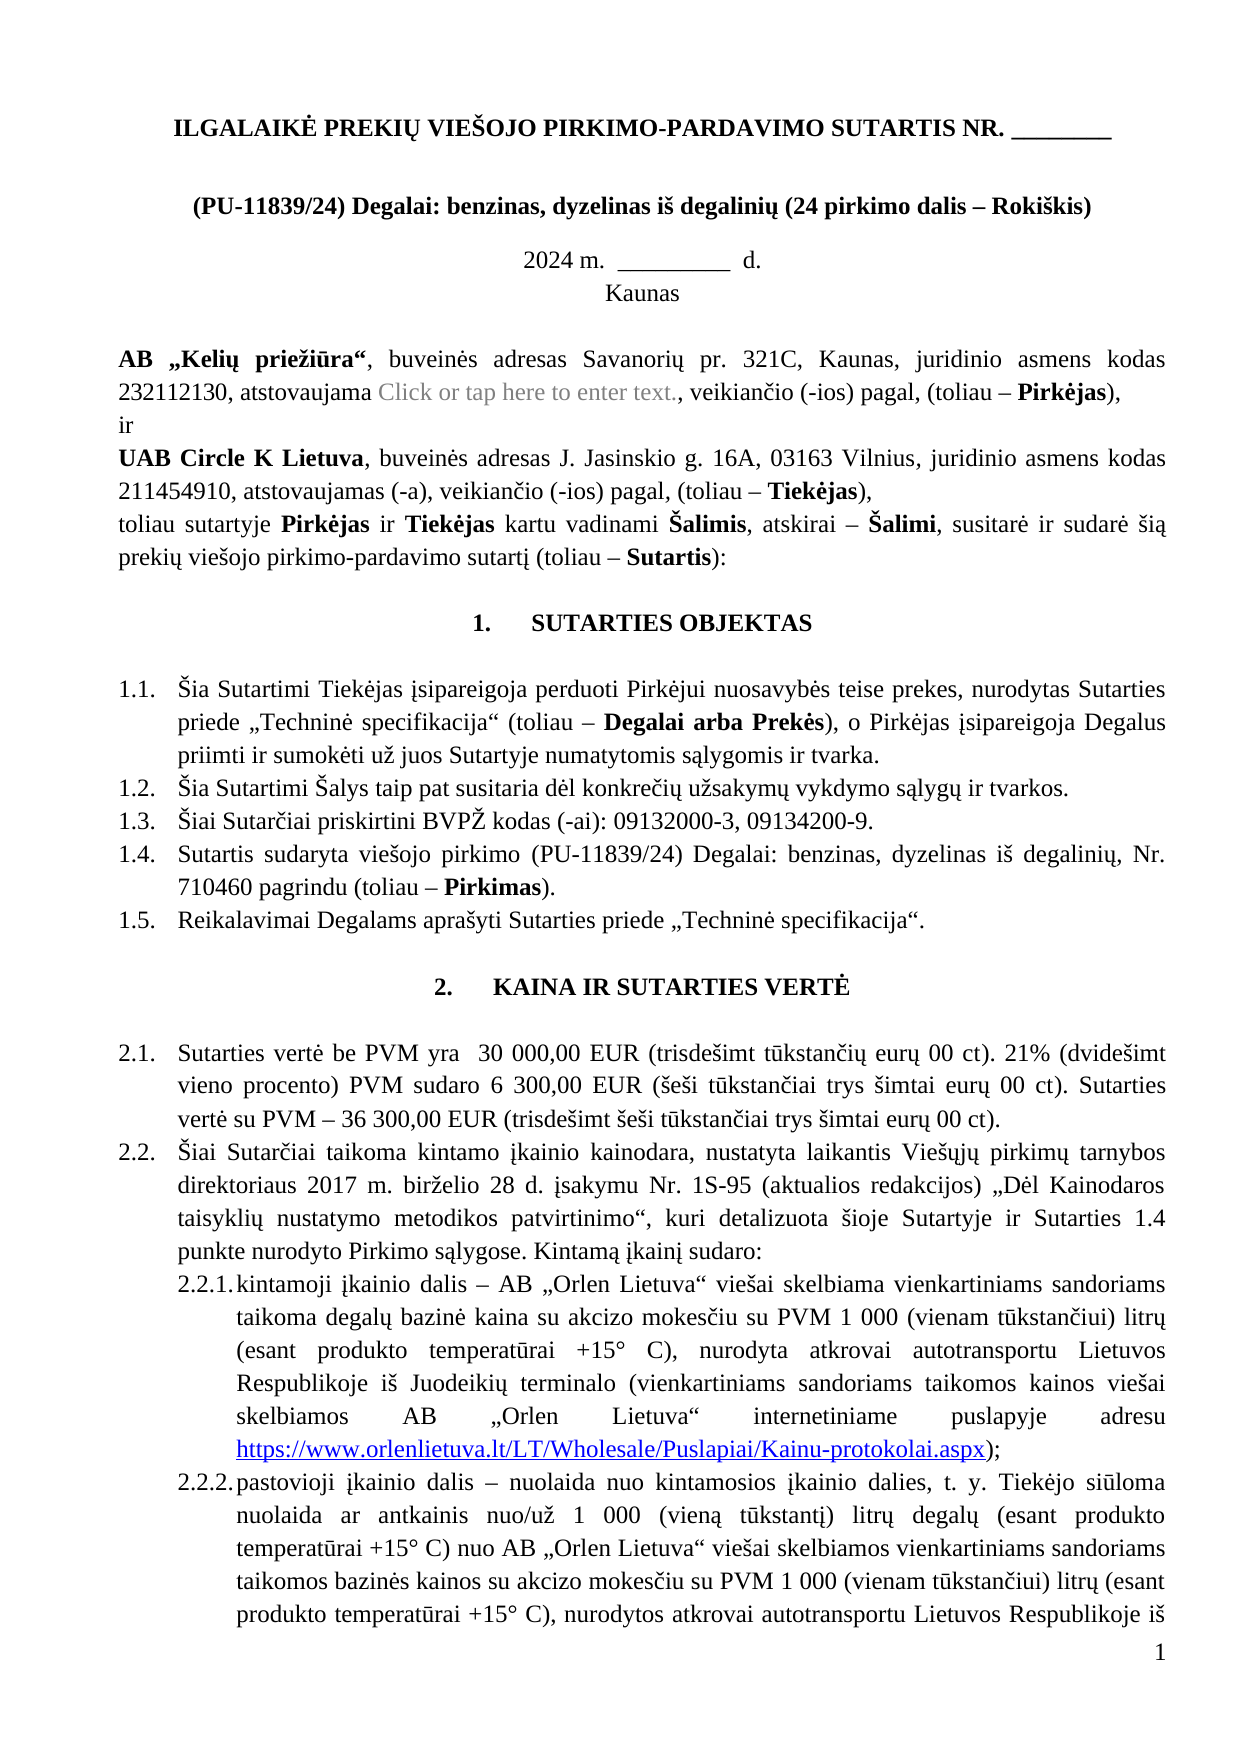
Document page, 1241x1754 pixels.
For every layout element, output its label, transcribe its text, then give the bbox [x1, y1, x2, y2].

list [177, 1467, 1166, 1628]
text (PU-11839/24) Degalai: benzinas, dyzelinas iš degalinių (24 pirkimo dalis – Rokiškis) [118, 191, 1166, 220]
text Kaunas [118, 278, 1166, 307]
text , buveinės adresas , juridinio asmens kodas , atstovaujamas (-a), veikiančio (-ios) pagal, (toliau – Tiekėjas), [118, 443, 1166, 505]
subtitle ILGALAIKĖ PREKių VIEŠOJO PIRKIMO-PARDAVIMO SUTARTIS NR. [118, 113, 1166, 141]
text ir [118, 410, 1166, 439]
list Šiai Sutarčiai priskirtini BVPŽ kodas (-ai): . [118, 806, 1166, 835]
list Sutartis sudaryta viešojo pirkimo pagrindu (toliau – Pirkimas). [118, 839, 1166, 901]
list SUTARTIES OBJEKTAS [118, 608, 1166, 637]
list Reikalavimai Degalams aprašyti Sutarties priede „Techninė specifikacija“. [118, 906, 1166, 934]
list Sutarties vertė be PVM yra EUR (). 21% (dvidešimt vieno procento) PVM sudaro EUR (). Sutarties vertė su PVM – EUR (). [118, 1038, 1166, 1132]
list kintamoji įkainio dalis – AB „Orlen Lietuva“ viešai skelbiama vienkartiniams sandoriams taikoma degalų bazinė kaina su akcizo mokesčiu su PVM 1 000 (vienam tūkstančiui) litrų (esant produkto temperatūrai +15° C), nurodyta atkrovai autotransportu Lietuvos Respublikoje iš Juodeikių terminalo (vienkartiniams sandoriams taikomos kainos viešai skelbiamos AB „Orlen Lietuva“ internetiniame puslapyje adresu https://www.orlenlietuva.lt/LT/Wholesale/Puslapiai/Kainu-protokolai.aspx); [177, 1269, 1166, 1463]
text toliau sutartyje Pirkėjas ir Tiekėjas kartu vadinami Šalimis, atskirai – Šalimi, susitarė ir sudarė šią prekių viešojo pirkimo-pardavimo sutartį (toliau – Sutartis): [118, 509, 1166, 571]
list Šiai Sutarčiai taikoma kainodara, nustatyta laikantis Viešųjų pirkimų tarnybos direktoriaus 2017 m. birželio 28 d. įsakymu Nr. 1S-95 (aktualios redakcijos) „Dėl Kainodaros taisyklių nustatymo metodikos patvirtinimo“, kuri detalizuota šioje Sutartyje ir Sutarties 1.4 punkte nurodyto Pirkimo sąlygose. Kintamą įkainį sudaro: [118, 1137, 1166, 1264]
list KAINA IR SUTARTIES VERTĖ [118, 972, 1166, 1000]
list Šia Sutartimi Tiekėjas įsipareigoja perduoti Pirkėjui nuosavybės teise prekes, nurodytas Sutarties priede „Techninė specifikacija“ (toliau – Degalai arba Prekės), o Pirkėjas įsipareigoja Degalus priimti ir sumokėti už juos Sutartyje numatytomis sąlygomis ir tvarka. [118, 674, 1166, 769]
text AB „Kelių priežiūra“, buveinės adresas Savanorių pr. 321C, Kaunas, juridinio asmens kodas 232112130, atstovaujama , veikiančio (-ios) pagal, (toliau – Pirkėjas), [118, 344, 1166, 406]
list Šia Sutartimi Šalys taip pat susitaria dėl konkrečių užsakymų vykdymo sąlygų ir tvarkos. [118, 773, 1166, 802]
